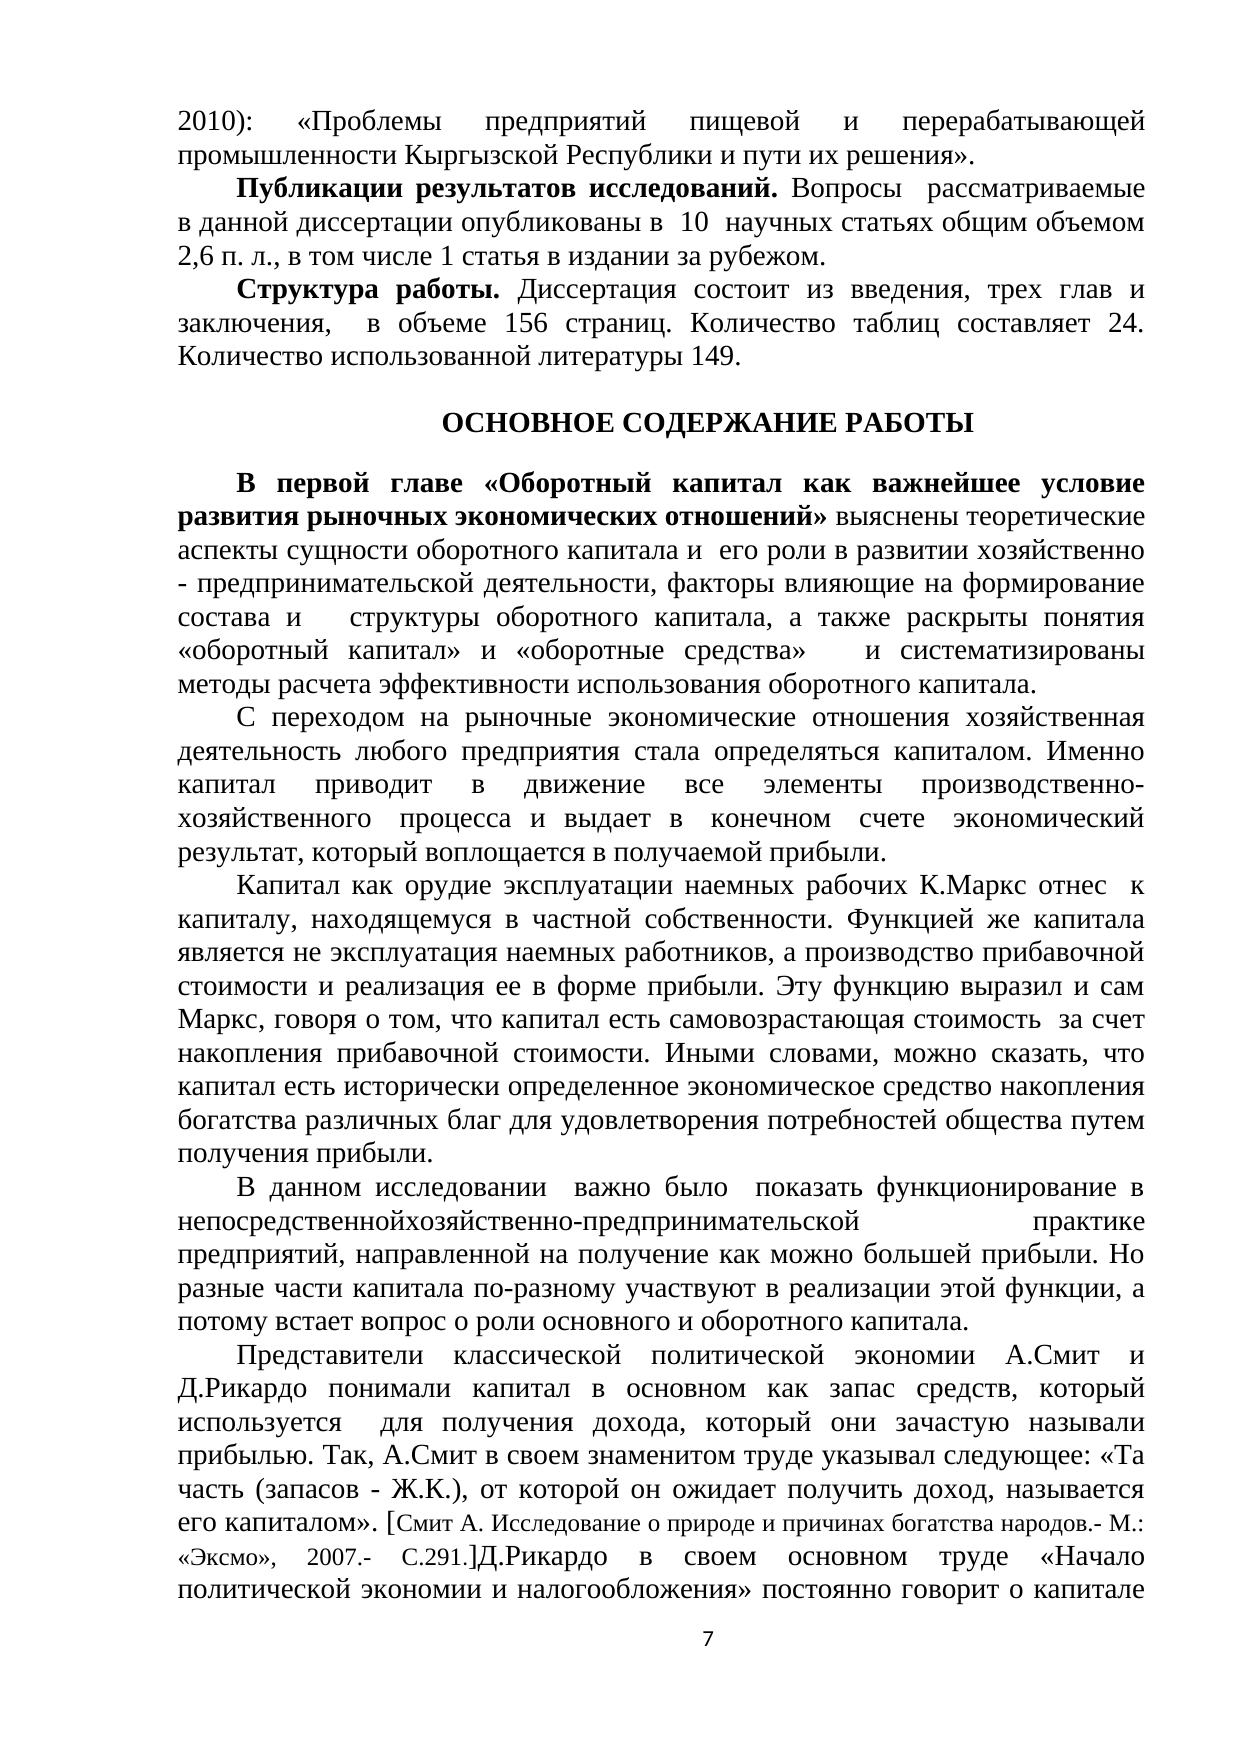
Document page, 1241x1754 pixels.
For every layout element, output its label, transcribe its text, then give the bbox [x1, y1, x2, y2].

text ОСНОВНОЕ СОДЕРЖАНИЕ РАБОТЫ [195, 405, 1146, 439]
text В первой главе «Оборотный капитал как важнейшее условие развития рыночных экономических отношений» выяснены теоретические аспекты сущности оборотного капитала и его роли в развитии хозяйственно - предпринимательской деятельности, факторы влияющие на формирование состава и структуры оборотного капитала, а также раскрыты понятия «оборотный капитал» и «оборотные средства» и систематизированы методы расчета эффективности использования оборотного капитала. [177, 465, 1146, 699]
text В данном исследовании важно было показать функционирование в непосредственнойхозяйственно-предпринимательской практике предприятий, направленной на получение как можно большей прибыли. Но разные части капитала по-разному участвуют в реализации этой функции, а потому встает вопрос о роли основного и оборотного капитала. [177, 1169, 1146, 1337]
text Структура работы. Диссертация состоит из введения, трех глав и заключения, в объеме 156 страниц. Количество таблиц составляет 24. Количество использованной литературы 149. [177, 271, 1146, 372]
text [177, 103, 1146, 171]
text Публикации результатов исследований. Вопросы рассматриваемые в данной диссертации опубликованы в 10 научных статьях общим объемом 2,6 п. л., в том числе 1 статья в издании за рубежом. [177, 171, 1146, 271]
text С переходом на рыночные экономические отношения хозяйственная деятельность любого предприятия стала определяться капиталом. Именно капитал приводит в движение все элементы производственно- хозяйственного процесса и выдает в конечном счете экономический результат, который воплощается в получаемой прибыли. [177, 699, 1146, 867]
text Капитал как орудие эксплуатации наемных рабочих К.Маркс отнес к капиталу, находящемуся в частной собственности. Функцией же капитала является не эксплуатация наемных работников, а производство прибавочной стоимости и реализация ее в форме прибыли. Эту функцию выразил и сам Маркс, говоря о том, что капитал есть самовозрастающая стоимость за счет накопления прибавочной стоимости. Иными словами, можно сказать, что капитал есть исторически определенное экономическое средство накопления богатства различных благ для удовлетворения потребностей общества путем получения прибыли. [177, 867, 1146, 1169]
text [177, 1337, 1146, 1605]
